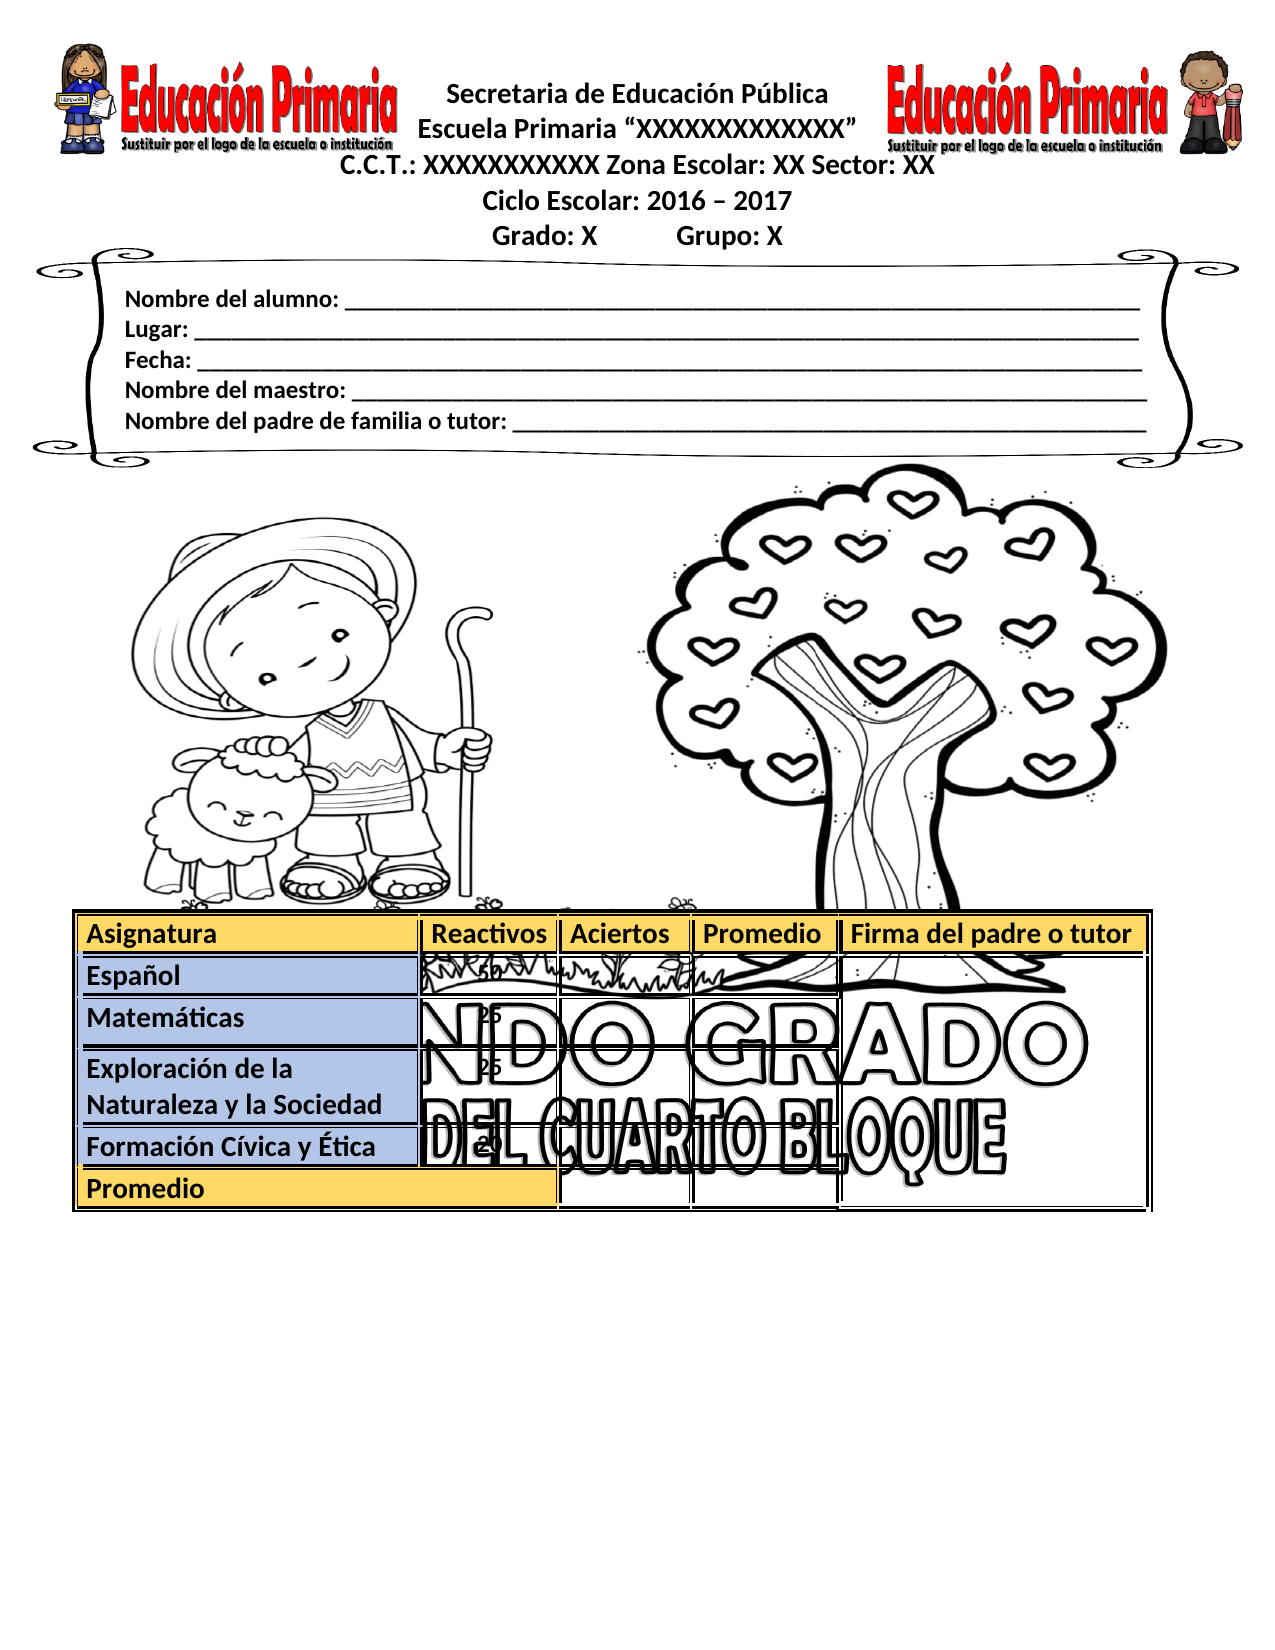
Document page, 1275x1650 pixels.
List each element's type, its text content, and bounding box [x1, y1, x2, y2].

table_header Asignatura [75, 913, 420, 951]
text Secretaria de Educación Pública [75, 75, 1200, 111]
table_header Reactivos [420, 913, 559, 951]
picture [32, 248, 1243, 1188]
table_cell Exploración de la Naturaleza y la Sociedad [75, 1044, 420, 1122]
table_cell 25 [423, 999, 556, 1044]
table_cell 50 [423, 958, 556, 993]
table_cell Español [75, 951, 420, 993]
table_cell [695, 999, 836, 1044]
table_header Nombre del alumno: ________________________________________________________________ Lugar: ____________________________________________________________________________ Fecha: ____________________________________________________________________________ Nombre del maestro: ________________________________________________________________ Nombre del padre de familia o tutor: ___________________________________________________ [113, 283, 1162, 487]
table_cell [562, 958, 689, 993]
table_cell [692, 1170, 839, 1206]
table_cell [695, 1051, 836, 1122]
table_cell [695, 958, 836, 993]
table_cell [562, 1128, 689, 1164]
table_cell 20 [423, 1128, 556, 1164]
table_cell Promedio [75, 1164, 559, 1206]
text Grado: X Grupo: X [75, 217, 1200, 253]
table_header Aciertos [559, 913, 692, 951]
text Ciclo Escolar: 2016 – 2017 [75, 182, 1200, 217]
table_cell [839, 951, 1149, 1206]
text C.C.T.: XXXXXXXXXXX Zona Escolar: XX Sector: XX [75, 146, 1200, 182]
table_cell [695, 1128, 836, 1164]
table_cell [562, 1051, 689, 1122]
table_cell 25 [423, 1051, 556, 1122]
table_header Firma del padre o tutor [839, 916, 1146, 951]
table_cell [562, 999, 689, 1044]
table_cell Matemáticas [75, 993, 420, 1044]
picture [53, 42, 398, 155]
text Escuela Primaria “XXXXXXXXXXXXX” [75, 111, 1200, 146]
picture [887, 50, 1244, 155]
table_cell Formación Cívica y Ética [75, 1122, 420, 1164]
table_header Promedio [692, 913, 839, 951]
table_cell [559, 1164, 692, 1206]
